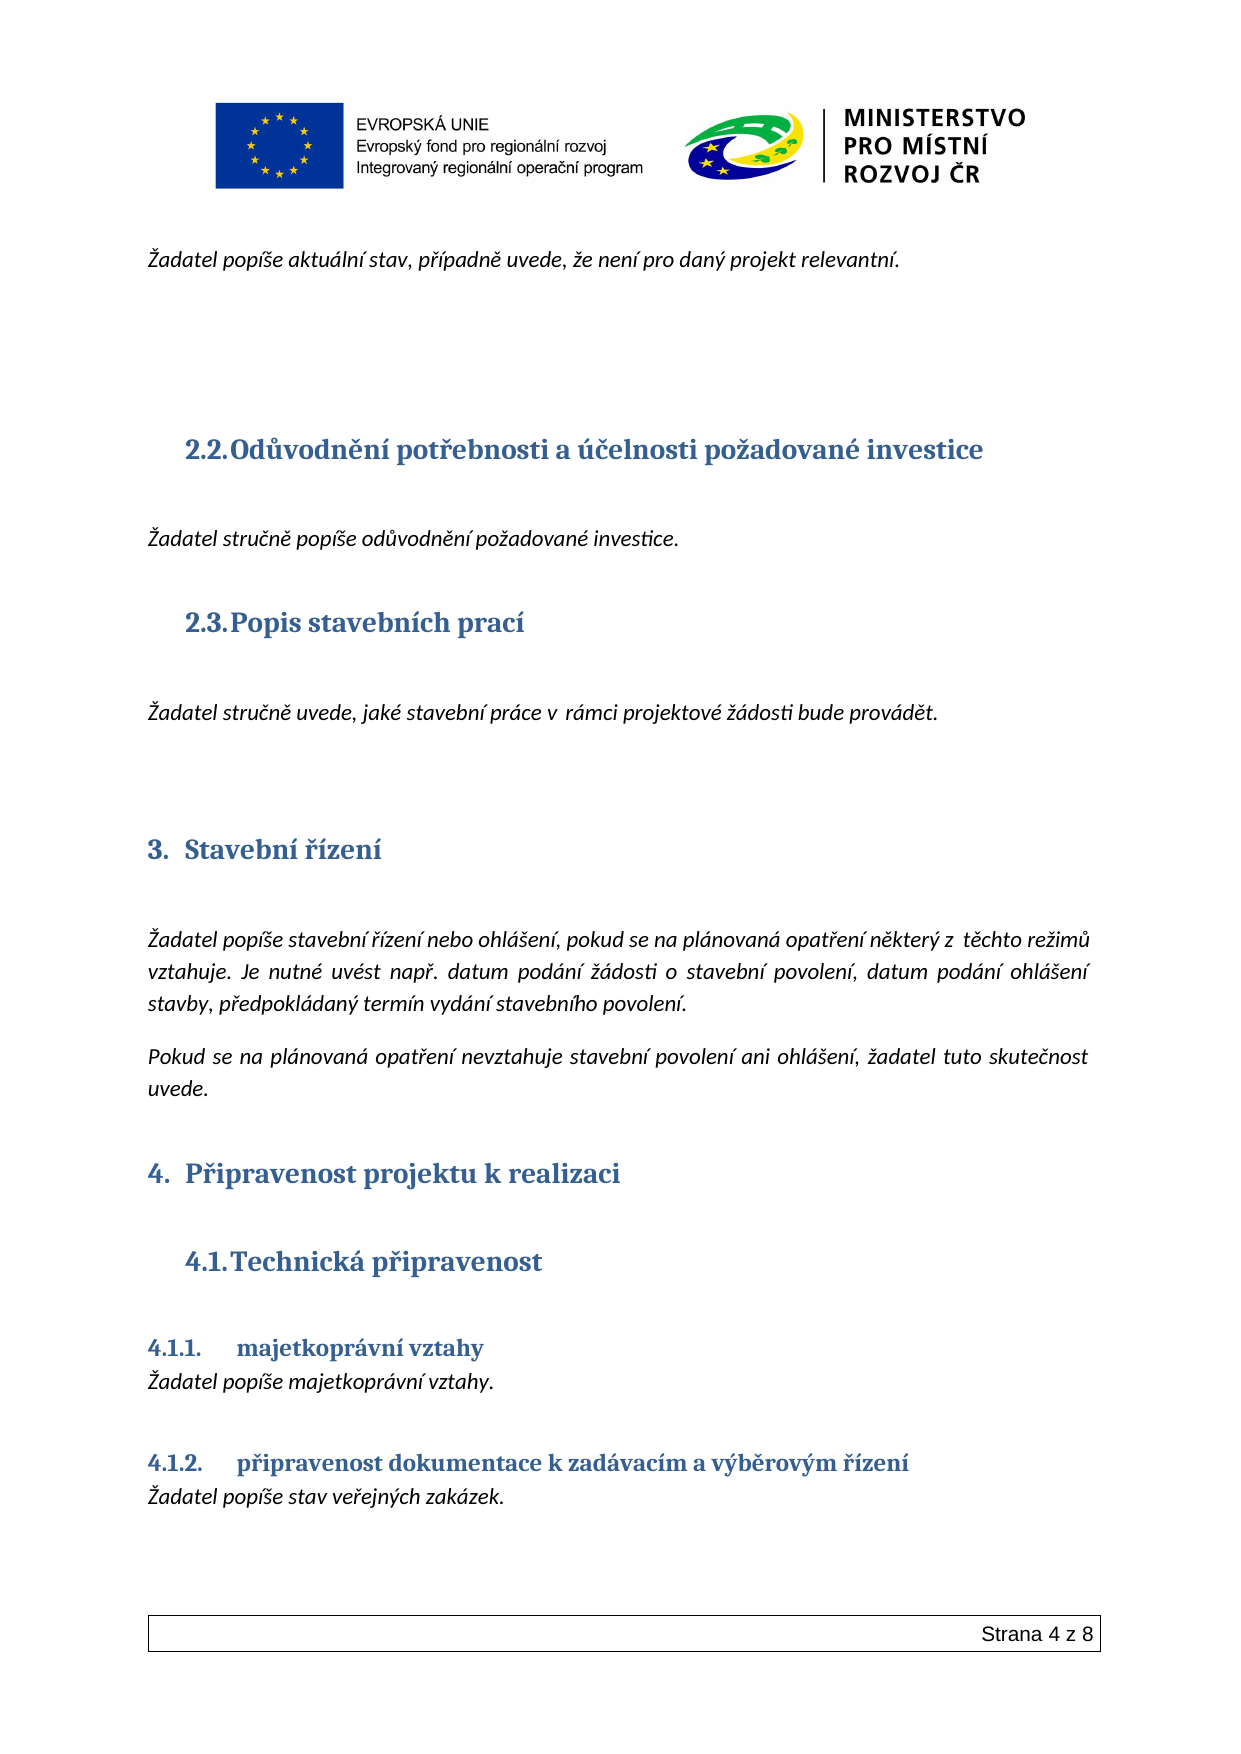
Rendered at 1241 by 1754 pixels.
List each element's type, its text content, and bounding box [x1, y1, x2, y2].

subtitle Odůvodnění potřebnosti a účelnosti požadované investice [185, 433, 1092, 466]
subtitle majetkoprávní vztahy [148, 1334, 1092, 1363]
subtitle připravenost dokumentace k zadávacím a výběrovým řízení [148, 1449, 1092, 1478]
subtitle Technická připravenost [185, 1245, 1092, 1279]
picture [187, 73, 1053, 217]
subtitle Stavební řízení [148, 833, 1092, 867]
text Žadatel stručně uvede, jaké stavební práce v rámci projektové žádosti bude provádět. [148, 698, 1092, 726]
subtitle Připravenost projektu k realizaci [148, 1157, 1092, 1190]
text Žadatel stručně popíše odůvodnění požadované investice. [148, 524, 1092, 552]
text Žadatel popíše stavební řízení nebo ohlášení, pokud se na plánovaná opatření některý z těchto režimů vztahuje. Je nutné uvést např. datum podání žádosti o stavební povolení, datum podání ohlášení stavby, předpokládaný termín vydání stavebního povolení. [148, 925, 1092, 1017]
text Žadatel popíše majetkoprávní vztahy. [148, 1367, 1092, 1395]
text Žadatel popíše aktuální stav, případně uvede, že není pro daný projekt relevantní. [148, 245, 1092, 273]
text Žadatel popíše stav veřejných zakázek. [148, 1482, 1092, 1510]
subtitle Popis stavebních prací [185, 607, 1092, 640]
text Pokud se na plánovaná opatření nevztahuje stavební povolení ani ohlášení, žadatel tuto skutečnost uvede. [148, 1042, 1092, 1103]
